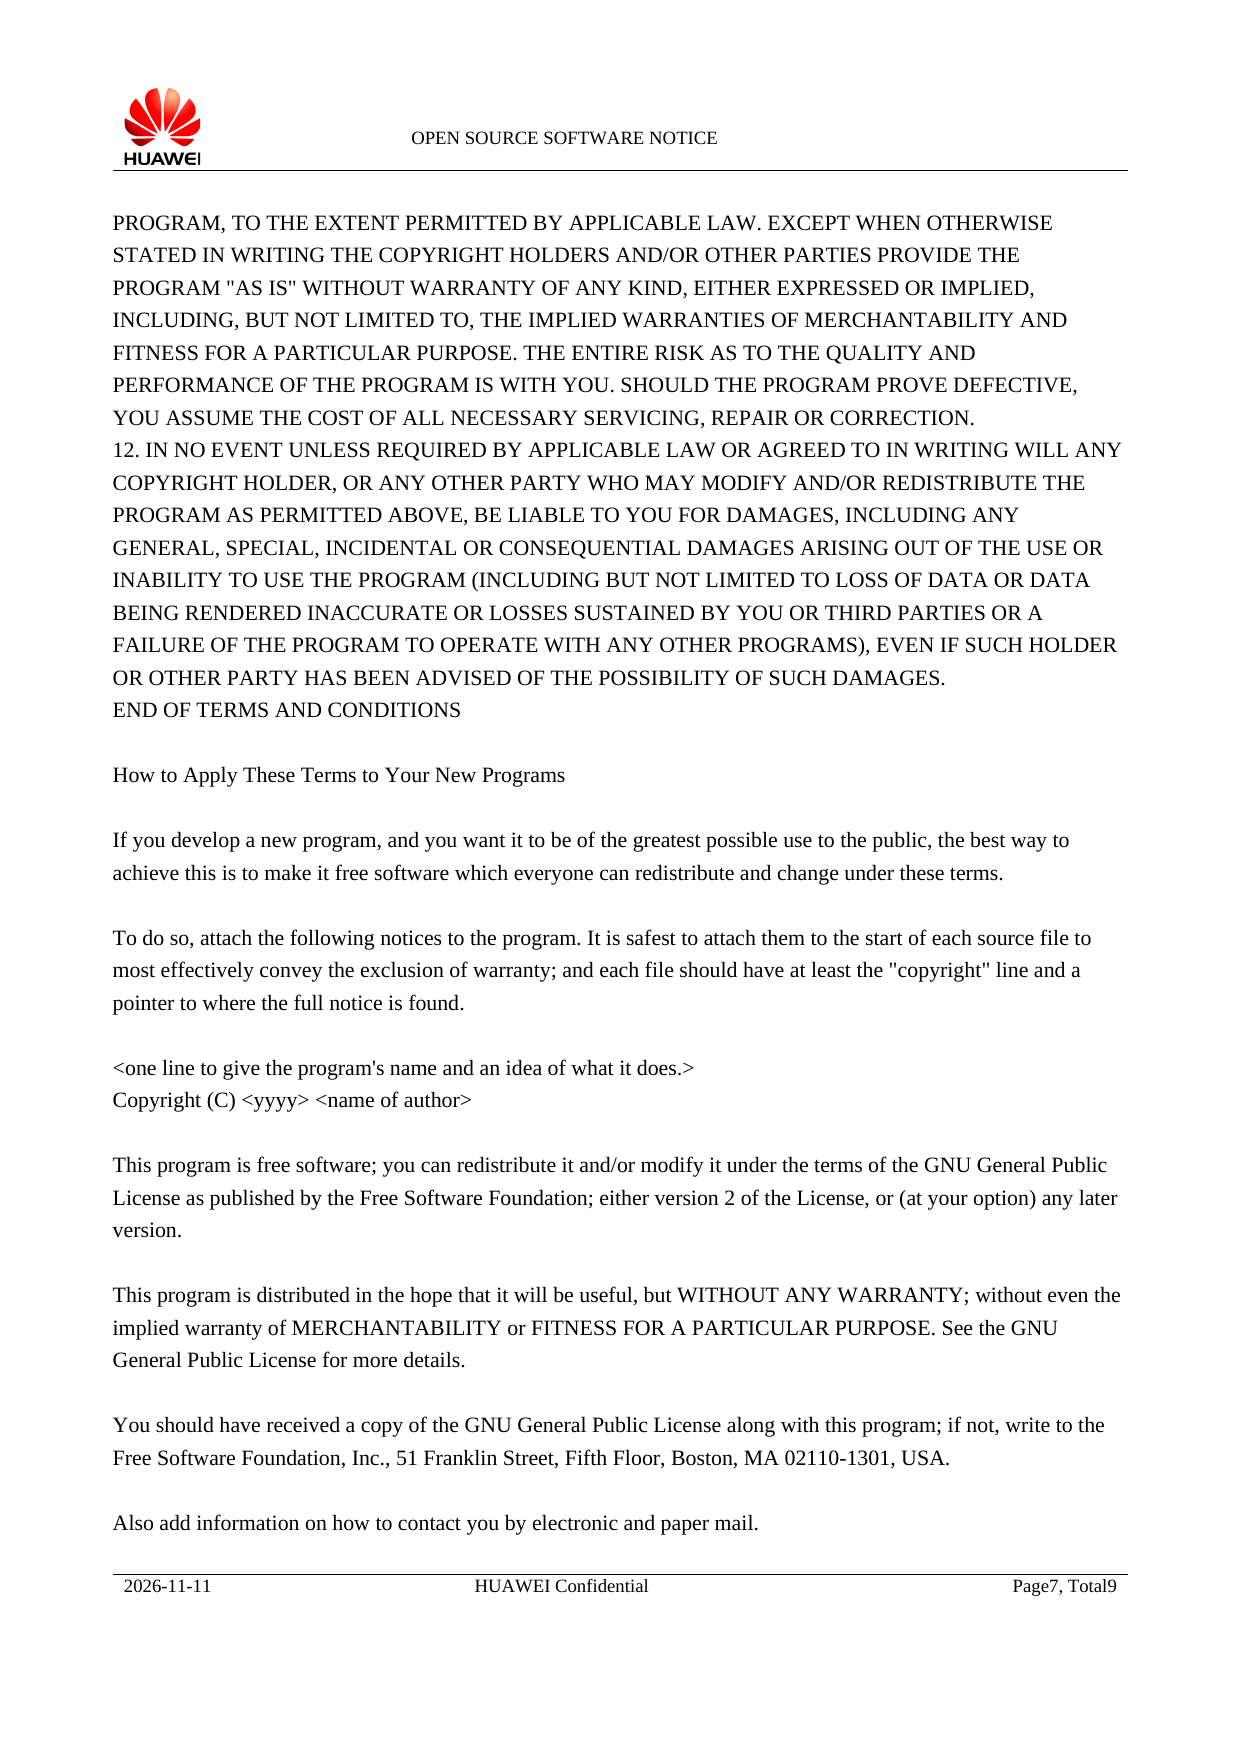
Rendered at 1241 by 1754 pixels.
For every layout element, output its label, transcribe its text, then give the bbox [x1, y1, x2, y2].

picture [124, 88, 201, 165]
